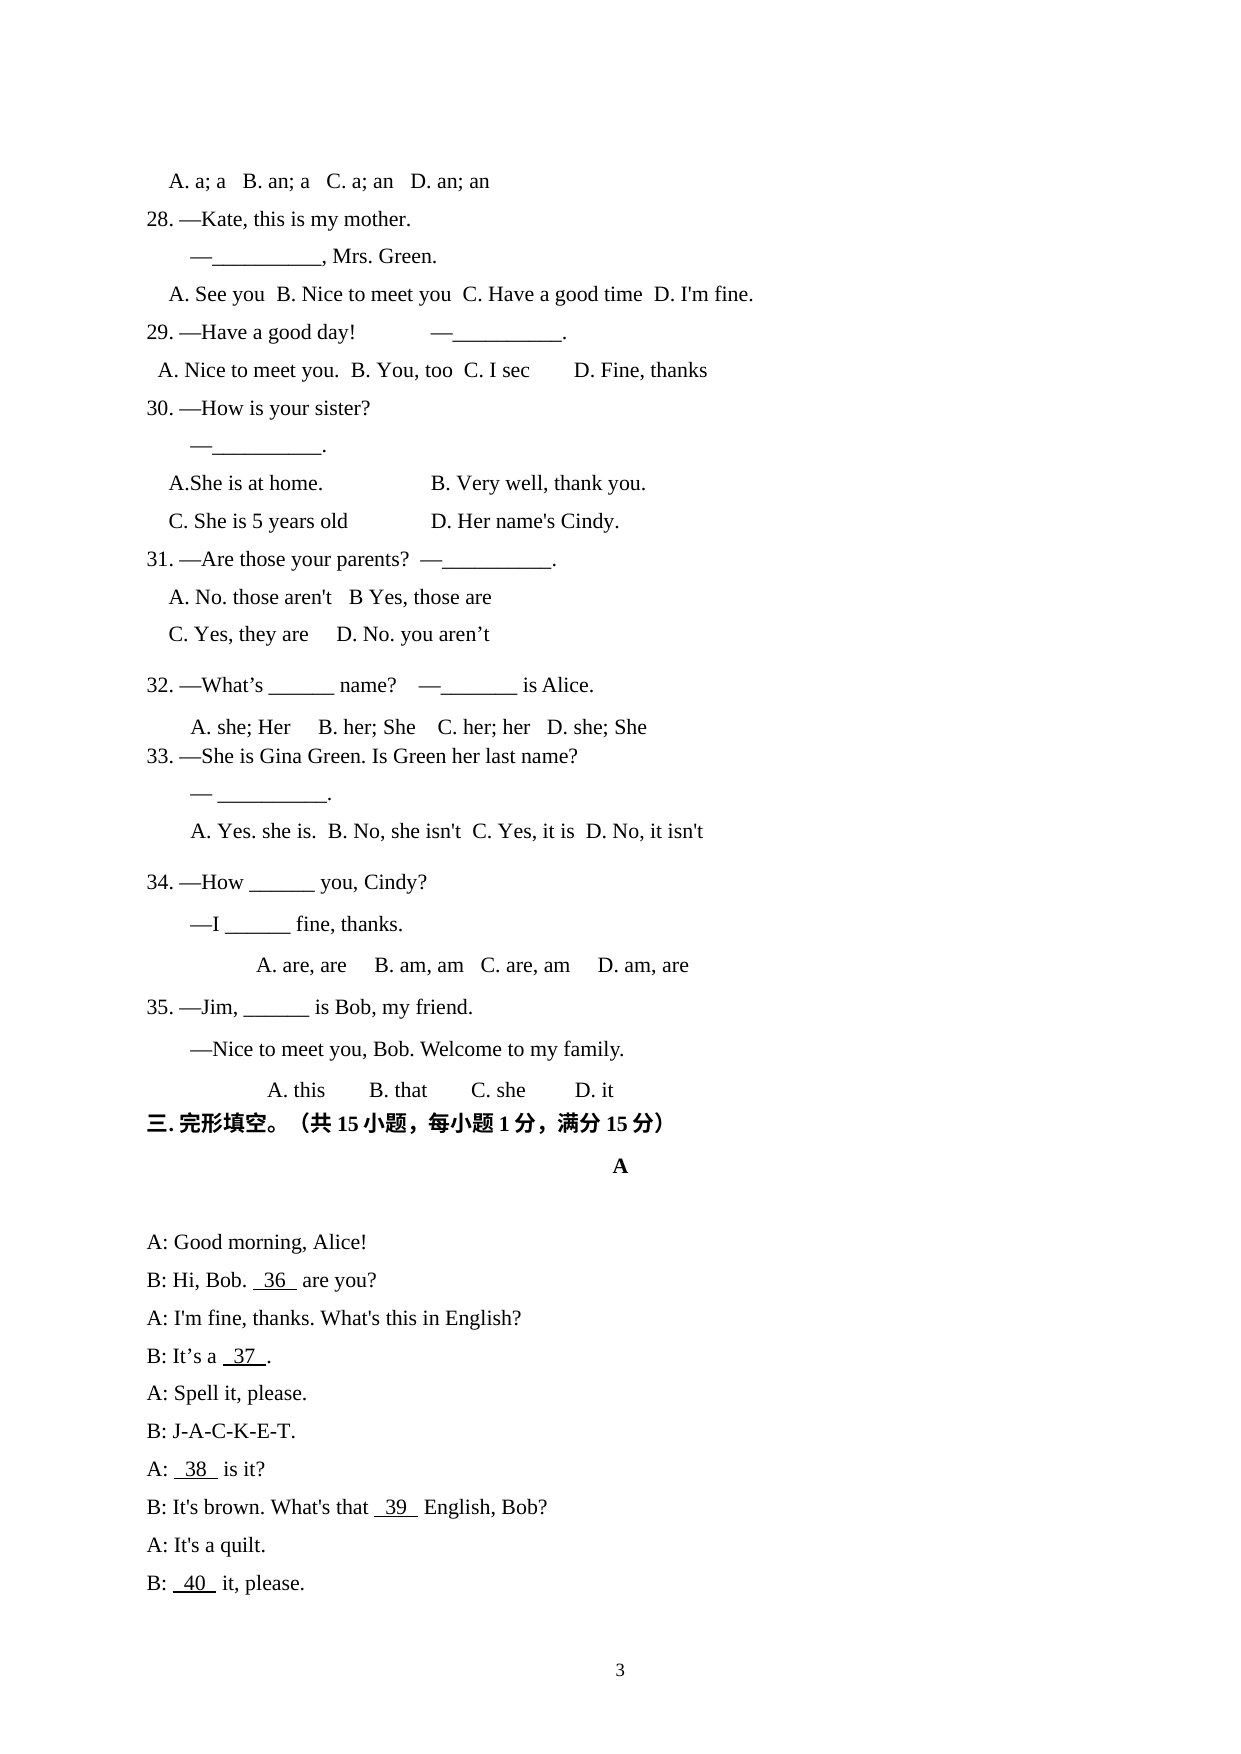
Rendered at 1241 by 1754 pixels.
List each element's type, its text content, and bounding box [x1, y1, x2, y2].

text A. See you B. Nice to meet you C. Have a good time D. I'm fine. [146, 281, 1094, 306]
text 28. —Kate, this is my mother. [146, 206, 1094, 231]
text B: It’s a 37 . [146, 1343, 1094, 1368]
text B: J-A-C-K-E-T. [146, 1418, 1094, 1443]
text A [146, 1153, 1094, 1179]
text —I ______ fine, thanks. [146, 898, 1094, 939]
text C. Yes, they are D. No. you aren’t [146, 621, 1094, 647]
text 32. —What’s ______ name? —_______ is Alice. [146, 659, 1094, 701]
text B: Hi, Bob. 36 are you? [146, 1267, 1094, 1292]
text 30. —How is your sister? [146, 394, 1094, 420]
text 34. —How ______ you, Cindy? [146, 856, 1094, 898]
text —Nice to meet you, Bob. Welcome to my family. [146, 1023, 1094, 1064]
text 三. 完形填空。（共15小题，每小题1分，满分15分） [146, 1106, 1094, 1138]
text A. No. those aren't B Yes, those are [146, 584, 1094, 609]
text A. Yes. she is. B. No, she isn't C. Yes, it is D. No, it isn't [146, 818, 1094, 843]
text A: It's a quilt. [146, 1532, 1094, 1557]
text A. this B. that C. she D. it [146, 1064, 1094, 1106]
text B: It's brown. What's that 39 English, Bob? [146, 1494, 1094, 1519]
text 33. —She is Gina Green. Is Green her last name? [146, 743, 1094, 768]
text —__________, Mrs. Green. [146, 243, 1094, 268]
text 31. —Are those your parents? —__________. [146, 546, 1094, 571]
text A. a; a B. an; a C. a; an D. an; an [146, 168, 1094, 193]
text A: I'm fine, thanks. What's this in English? [146, 1305, 1094, 1330]
text —__________. [146, 432, 1094, 458]
text — __________. [146, 780, 1094, 806]
list C. She is 5 years old D. Her name's Cindy. [146, 508, 1094, 533]
list A. she; Her B. her; She C. her; her D. she; She [146, 701, 1094, 743]
text A: Spell it, please. [146, 1380, 1094, 1406]
text B: 40 it, please. [146, 1569, 1094, 1595]
text A: 38 is it? [146, 1456, 1094, 1481]
text A: Good morning, Alice! [146, 1229, 1094, 1254]
text 29. —Have a good day! —__________. [146, 319, 1094, 344]
text 35. —Jim, ______ is Bob, my friend. [146, 981, 1094, 1023]
text A. are, are B. am, am C. are, am D. am, are [146, 939, 1094, 981]
text A. Nice to meet you. B. You, too C. I sec D. Fine, thanks [146, 357, 1094, 382]
list A.She is at home. B. Very well, thank you. [146, 470, 1094, 495]
